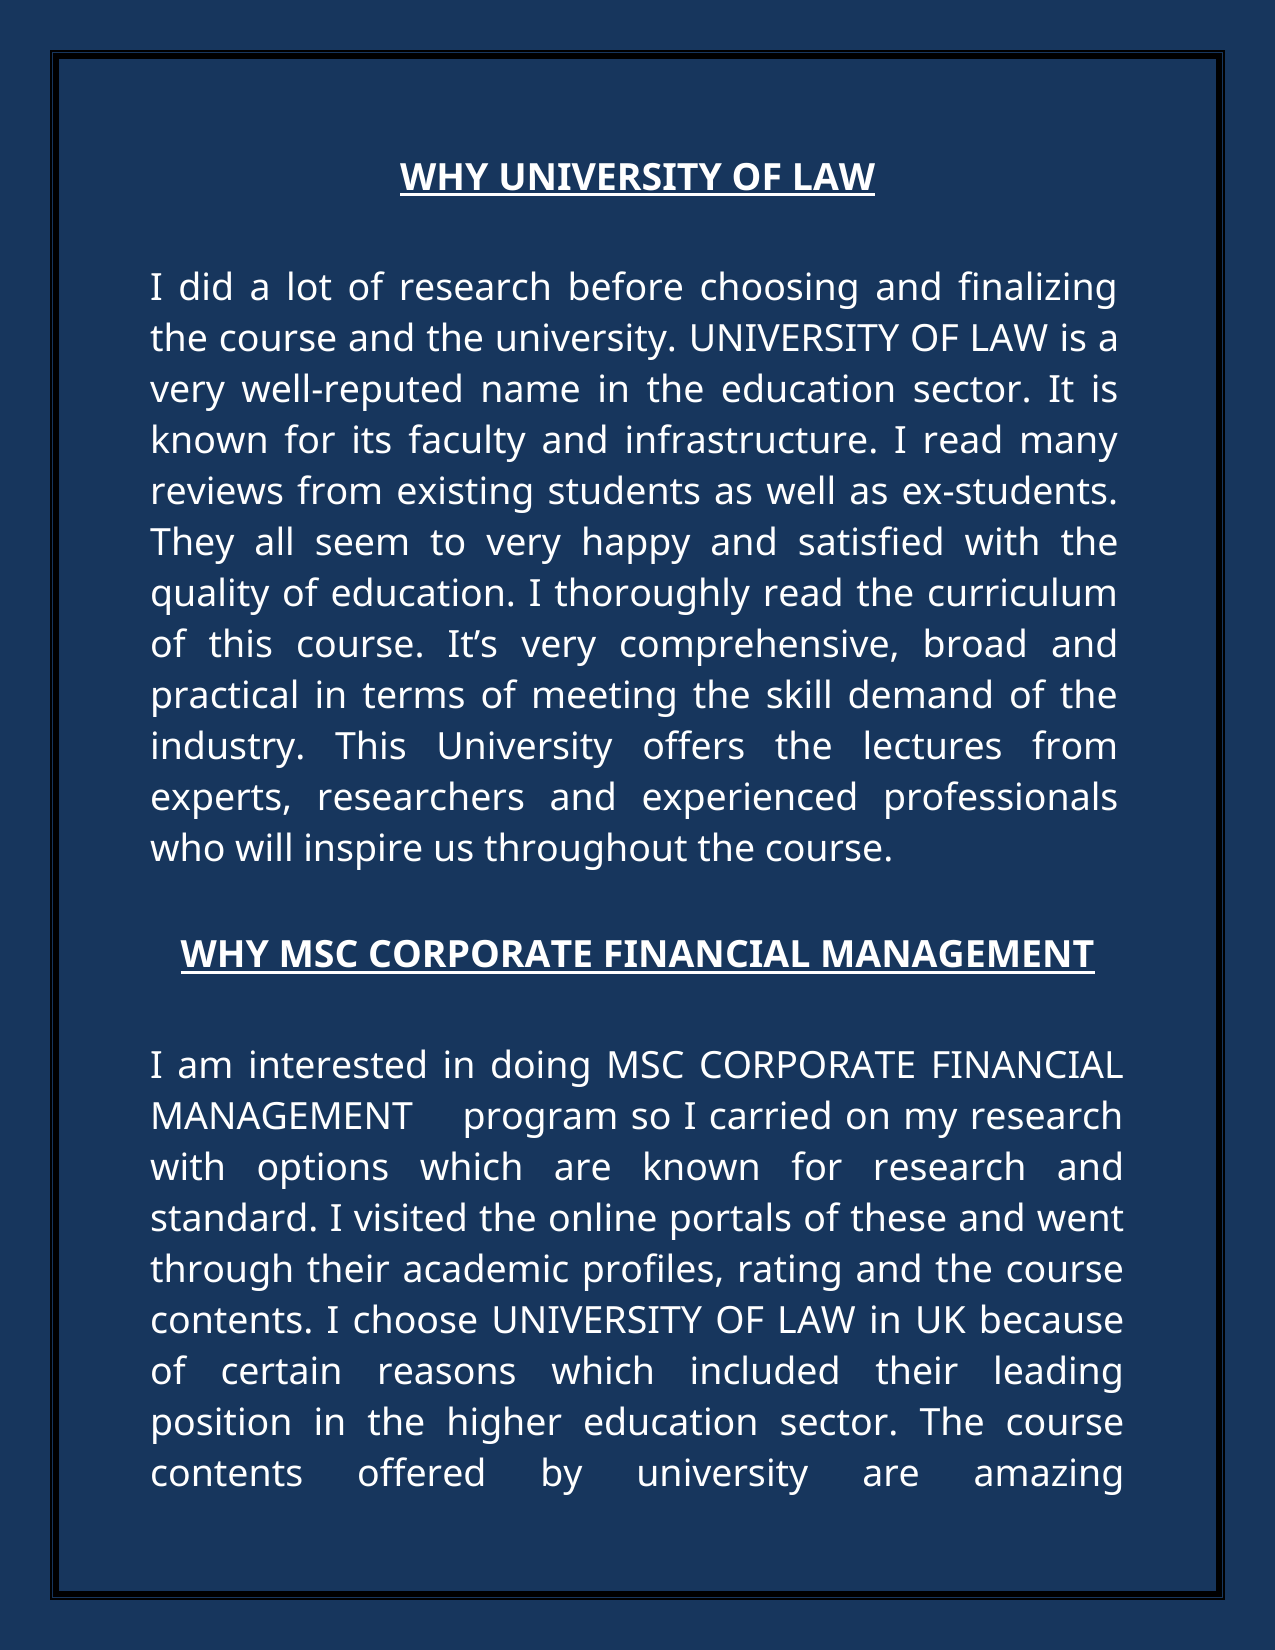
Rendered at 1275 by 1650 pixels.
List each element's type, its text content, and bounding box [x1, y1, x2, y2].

text I did a lot of research before choosing and finalizing the course and the university. UNIVERSITY OF LAW is a very well-reputed name in the education sector. It is known for its faculty and infrastructure. I read many reviews from existing students as well as ex-students. They all seem to very happy and satisfied with the quality of education. I thoroughly read the curriculum of this course. It’s very comprehensive, broad and practical in terms of meeting the skill demand of the industry. This University offers the lectures from experts, researchers and experienced professionals who will inspire us throughout the course. [150, 260, 1119, 873]
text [150, 1038, 1125, 1497]
text WHY UNIVERSITY OF LAW [150, 150, 1125, 201]
text WHY MSC CORPORATE FINANCIAL MANAGEMENT [150, 928, 1125, 979]
